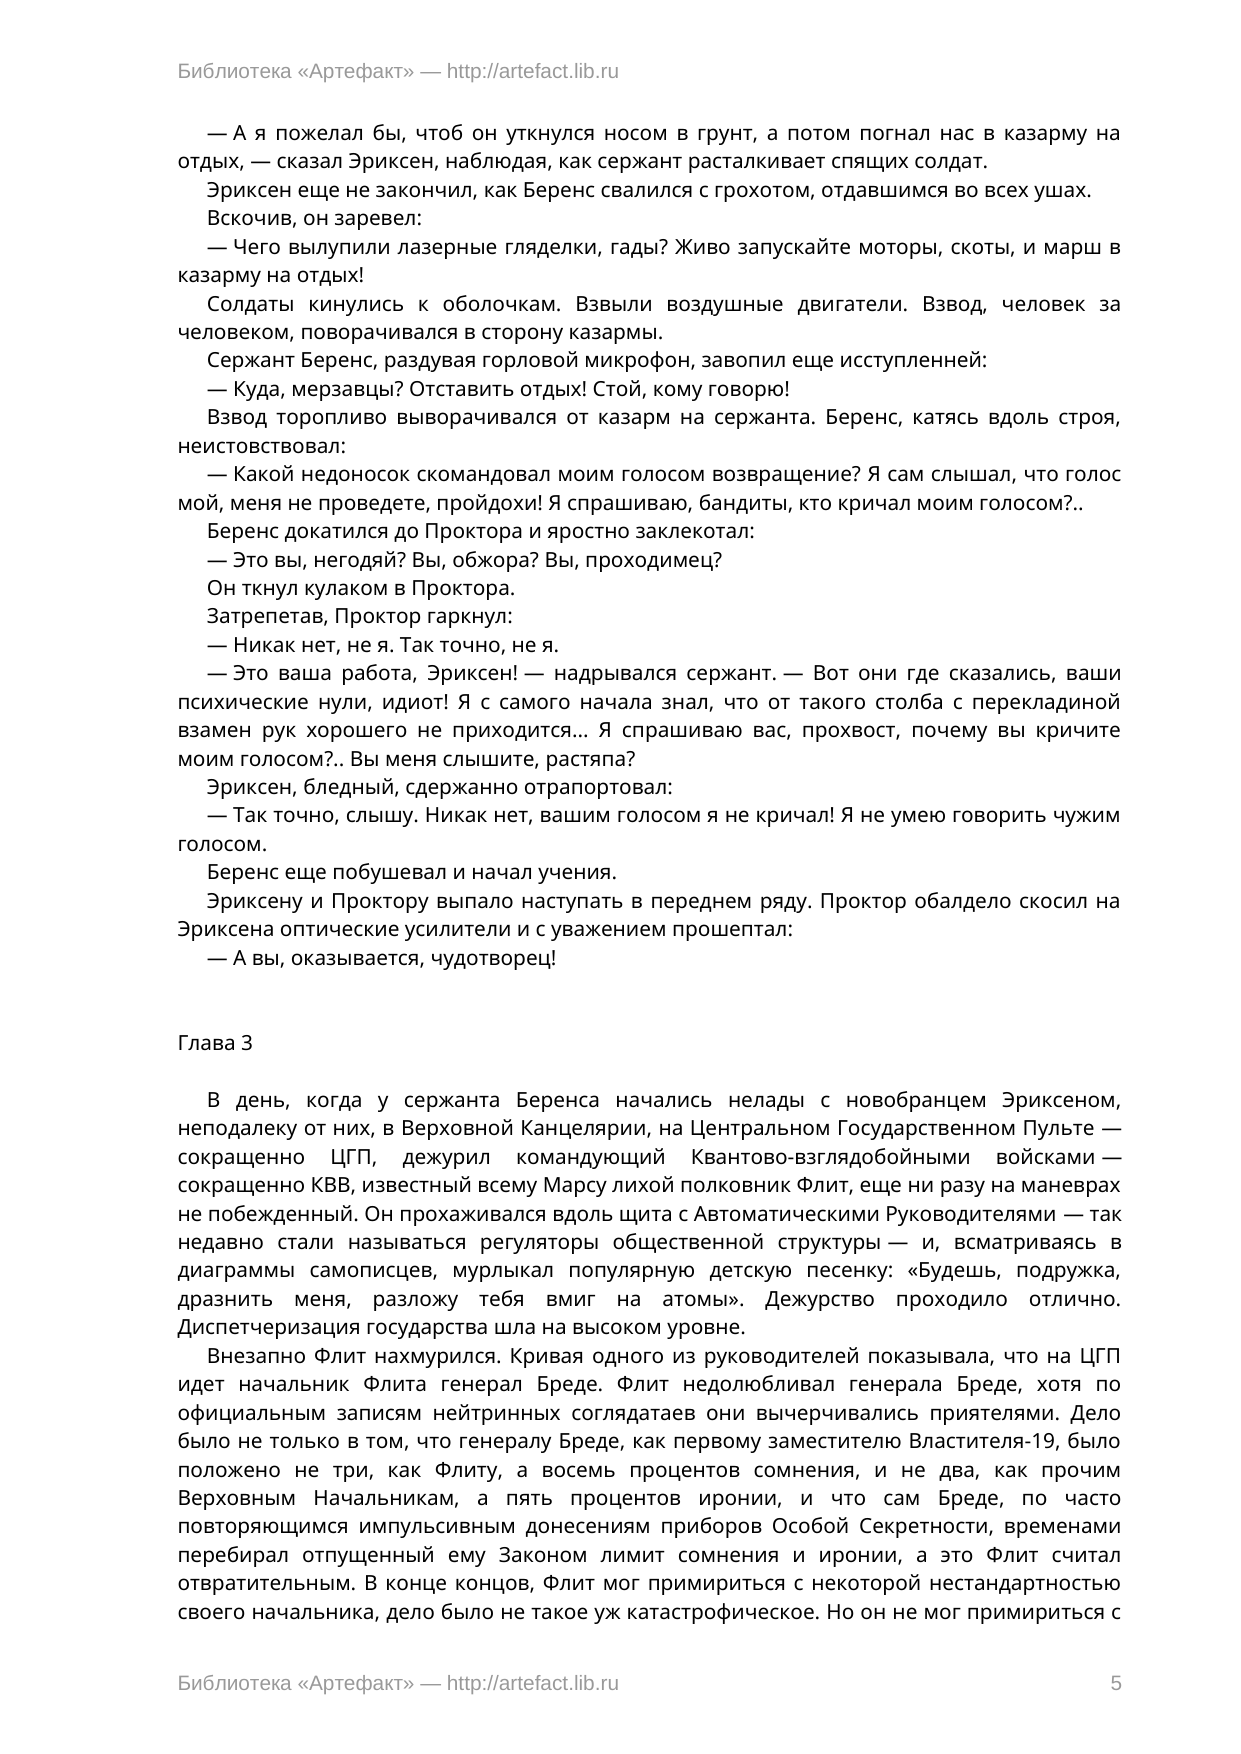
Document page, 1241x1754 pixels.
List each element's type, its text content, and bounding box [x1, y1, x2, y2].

text Солдаты кинулись к оболочкам. Взвыли воздушные двигатели. Взвод, человек за человеком, поворачивался в сторону казармы. [177, 289, 1122, 346]
subtitle Глава 3 [177, 1028, 1122, 1057]
text Эриксену и Проктору выпало наступать в переднем ряду. Проктор обалдело скосил на Эриксена оптические усилители и с уважением прошептал: [177, 886, 1122, 943]
text Он ткнул кулаком в Проктора. [177, 573, 1122, 602]
text Вскочив, он заревел: [177, 203, 1122, 232]
text Эриксен, бледный, сдержанно отрапортовал: [177, 772, 1122, 801]
text — Так точно, слышу. Никак нет, вашим голосом я не кричал! Я не умею говорить чужим голосом. [177, 801, 1122, 857]
text Взвод торопливо выворачивался от казарм на сержанта. Беренс, катясь вдоль строя, неистовствовал: [177, 402, 1122, 459]
text — А я пожелал бы, чтоб он уткнулся носом в грунт, а потом погнал нас в казарму на отдых, — сказал Эриксен, наблюдая, как сержант расталкивает спящих солдат. [177, 118, 1122, 175]
text В день, когда у сержанта Беренса начались нелады с новобранцем Эриксеном, неподалеку от них, в Верховной Канцелярии, на Центральном Государственном Пульте — сокращенно ЦГП, дежурил командующий Квантово-взглядобойными войсками — сокращенно КВВ, известный всему Марсу лихой полковник Флит, еще ни разу на маневрах не побежденный. Он прохаживался вдоль щита с Автоматическими Руководителями — так недавно стали называться регуляторы общественной структуры — и, всматриваясь в диаграммы самописцев, мурлыкал популярную детскую песенку: «Будешь, подружка, дразнить меня, разложу тебя вмиг на атомы». Дежурство проходило отлично. Диспетчеризация государства шла на высоком уровне. [177, 1085, 1122, 1341]
text Сержант Беренс, раздувая горловой микрофон, завопил еще исступленней: [177, 346, 1122, 374]
text Беренс еще побушевал и начал учения. [177, 857, 1122, 886]
text Затрепетав, Проктор гаркнул: [177, 602, 1122, 630]
text Эриксен еще не закончил, как Беренс свалился с грохотом, отдавшимся во всех ушах. [177, 175, 1122, 203]
text — Чего вылупили лазерные гляделки, гады? Живо запускайте моторы, скоты, и марш в казарму на отдых! [177, 232, 1122, 289]
text — А вы, оказывается, чудотворец! [177, 943, 1122, 971]
text — Куда, мерзавцы? Отставить отдых! Стой, кому говорю! [177, 374, 1122, 402]
text — Это ваша работа, Эриксен! — надрывался сержант. — Вот они где сказались, ваши психические нули, идиот! Я с самого начала знал, что от такого столба с перекладиной взамен рук хорошего не приходится... Я спрашиваю вас, прохвост, почему вы кричите моим голосом?.. Вы меня слышите, растяпа? [177, 658, 1122, 772]
text — Никак нет, не я. Так точно, не я. [177, 630, 1122, 658]
text — Это вы, негодяй? Вы, обжора? Вы, проходимец? [177, 545, 1122, 573]
text Беренс докатился до Проктора и яростно заклекотал: [177, 516, 1122, 545]
text — Какой недоносок скомандовал моим голосом возвращение? Я сам слышал, что голос мой, меня не проведете, пройдохи! Я спрашиваю, бандиты, кто кричал моим голосом?.. [177, 459, 1122, 516]
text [177, 1341, 1122, 1625]
